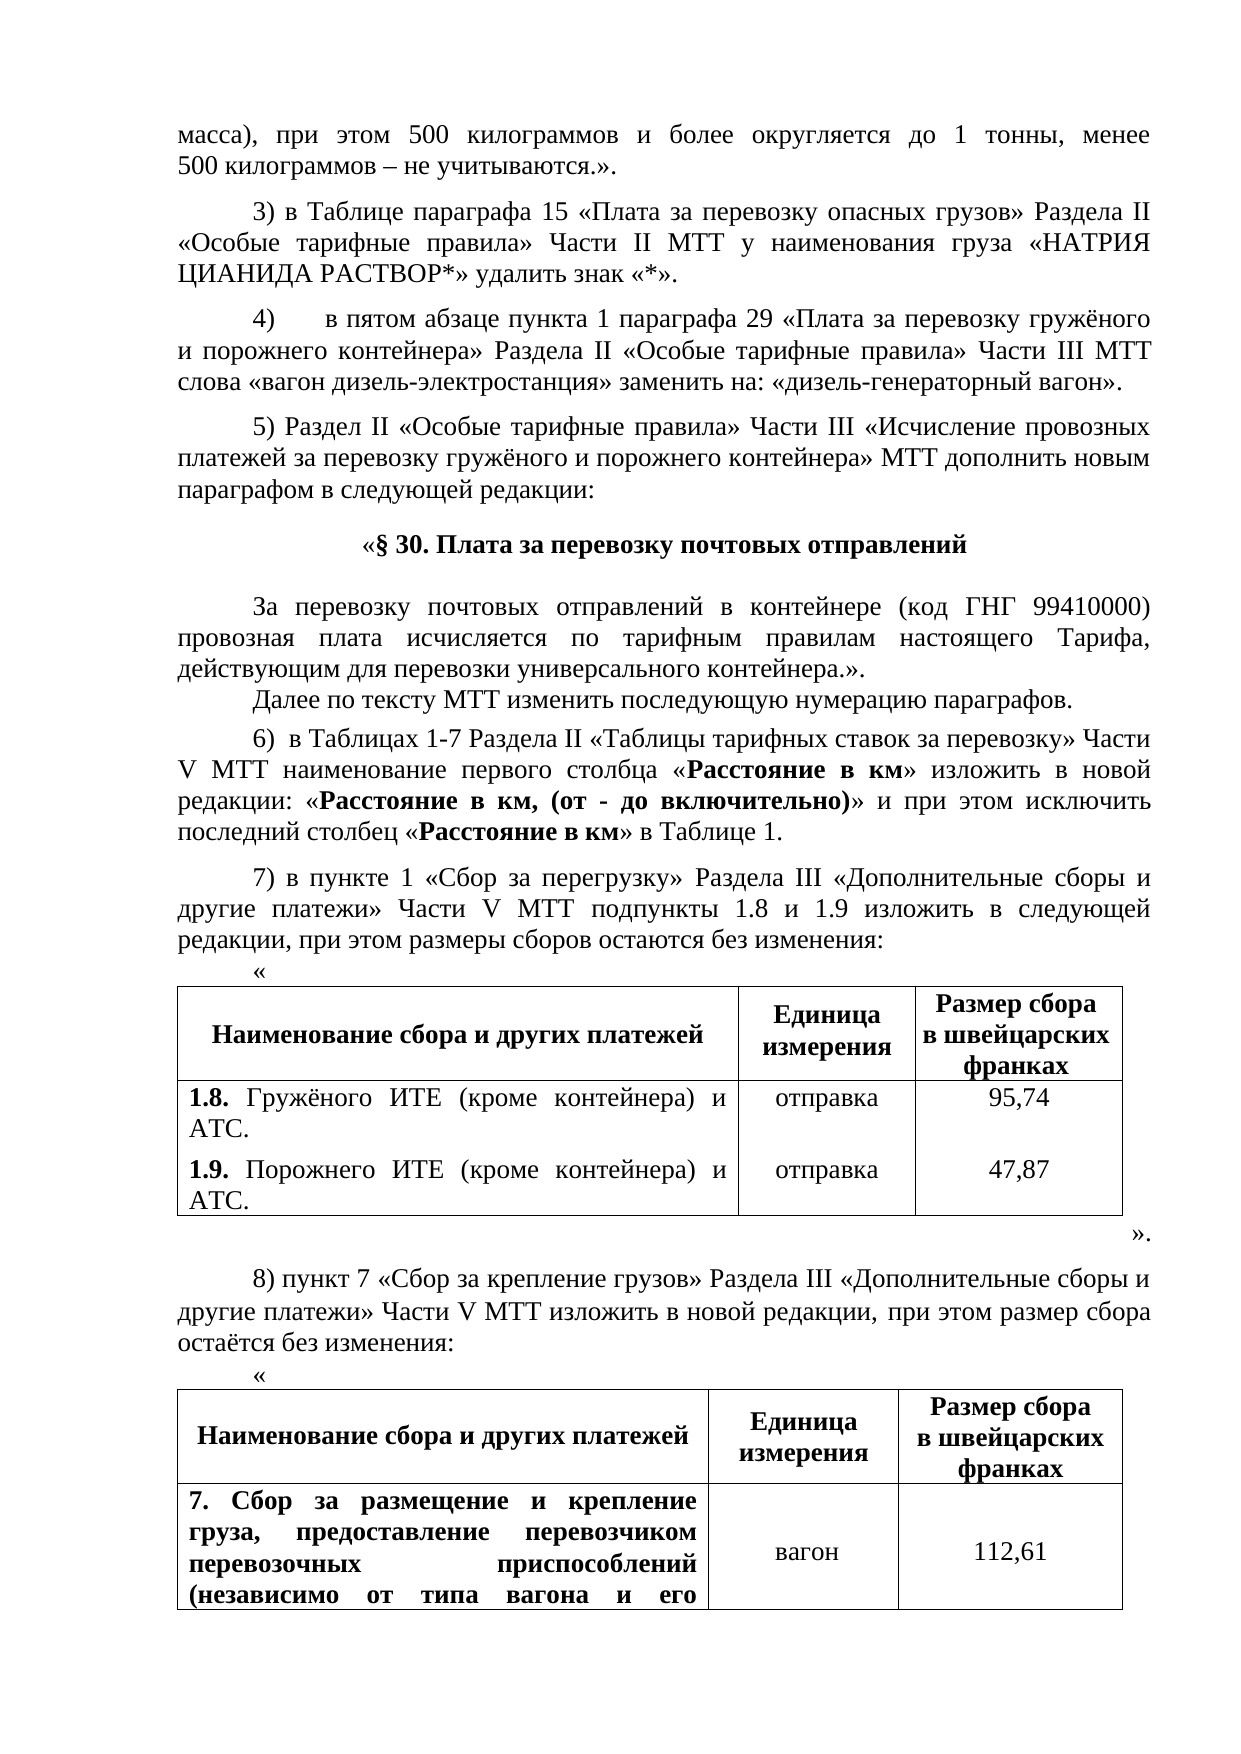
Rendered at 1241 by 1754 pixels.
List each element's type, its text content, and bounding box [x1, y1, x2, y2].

table_header Наименование сбора и других платежей [178, 987, 738, 1080]
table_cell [178, 1484, 708, 1609]
text 3) в Таблице параграфа 15 «Плата за перевозку опасных грузов» Раздела II «Особые тарифные правила» Части II МТТ у наименования груза «НАТРИЯ ЦИАНИДА РАСТВОР*» удалить знак «*». [177, 195, 1152, 288]
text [177, 118, 1152, 180]
text « [177, 954, 1152, 986]
table_header Единица измерения [739, 987, 915, 1080]
text ». [177, 1216, 1152, 1247]
text 7) в пункте 1 «Сбор за перегрузку» Раздела III «Дополнительные сборы и другие платежи» Части V МТТ подпункты 1.8 и 1.9 изложить в следующей редакции, при этом размеры сборов остаются без изменения: [177, 861, 1152, 954]
table_header Наименование сбора и других платежей [178, 1390, 708, 1483]
text 8) пункт 7 «Сбор за крепление грузов» Раздела III «Дополнительные сборы и другие платежи» Части V МТТ изложить в новой редакции, при этом размер сбора остаётся без изменения: [177, 1262, 1152, 1358]
table_cell 95,74 [916, 1081, 1122, 1153]
text За перевозку почтовых отправлений в контейнере (код ГНГ 99410000) провозная плата исчисляется по тарифным правилам настоящего Тарифа, действующим для перевозки универсального контейнера.». [177, 590, 1152, 684]
table_cell вагон [709, 1484, 898, 1609]
text «§ 30. Плата за перевозку почтовых отправлений [177, 528, 1152, 559]
text 5) Раздел II «Особые тарифные правила» Части III «Исчисление провозных платежей за перевозку гружёного и порожнего контейнера» МТТ дополнить новым параграфом в следующей редакции: [177, 410, 1152, 504]
table_cell отправка [739, 1153, 915, 1215]
table_cell 1.8. Гружёного ИТЕ (кроме контейнера) и АТС. [178, 1081, 738, 1153]
text Далее по тексту МТТ изменить последующую нумерацию параграфов. [177, 684, 1152, 715]
table_cell 47,87 [916, 1153, 1122, 1215]
table_header Размер сбора в швейцарских франках [916, 987, 1122, 1080]
table_cell отправка [739, 1081, 915, 1153]
table_cell 112,61 [899, 1484, 1122, 1609]
text 6) в Таблицах 1-7 Раздела II «Таблицы тарифных ставок за перевозку» Части V МТТ наименование первого столбца «Расстояние в км» изложить в новой редакции: «Расстояние в км, (от - до включительно)» и при этом исключить последний столбец «Расстояние в км» в Таблице 1. [177, 722, 1152, 847]
table_header Размер сбора в швейцарских франках [899, 1390, 1122, 1483]
text 4) в пятом абзаце пункта 1 параграфа 29 «Плата за перевозку гружёного и порожнего контейнера» Раздела II «Особые тарифные правила» Части III МТТ слова «вагон дизель-электростанция» заменить на: «дизель-генераторный вагон». [177, 303, 1152, 396]
table_header Единица измерения [709, 1390, 898, 1483]
table_cell 1.9. Порожнего ИТЕ (кроме контейнера) и АТС. [178, 1153, 738, 1215]
text « [177, 1358, 1152, 1389]
